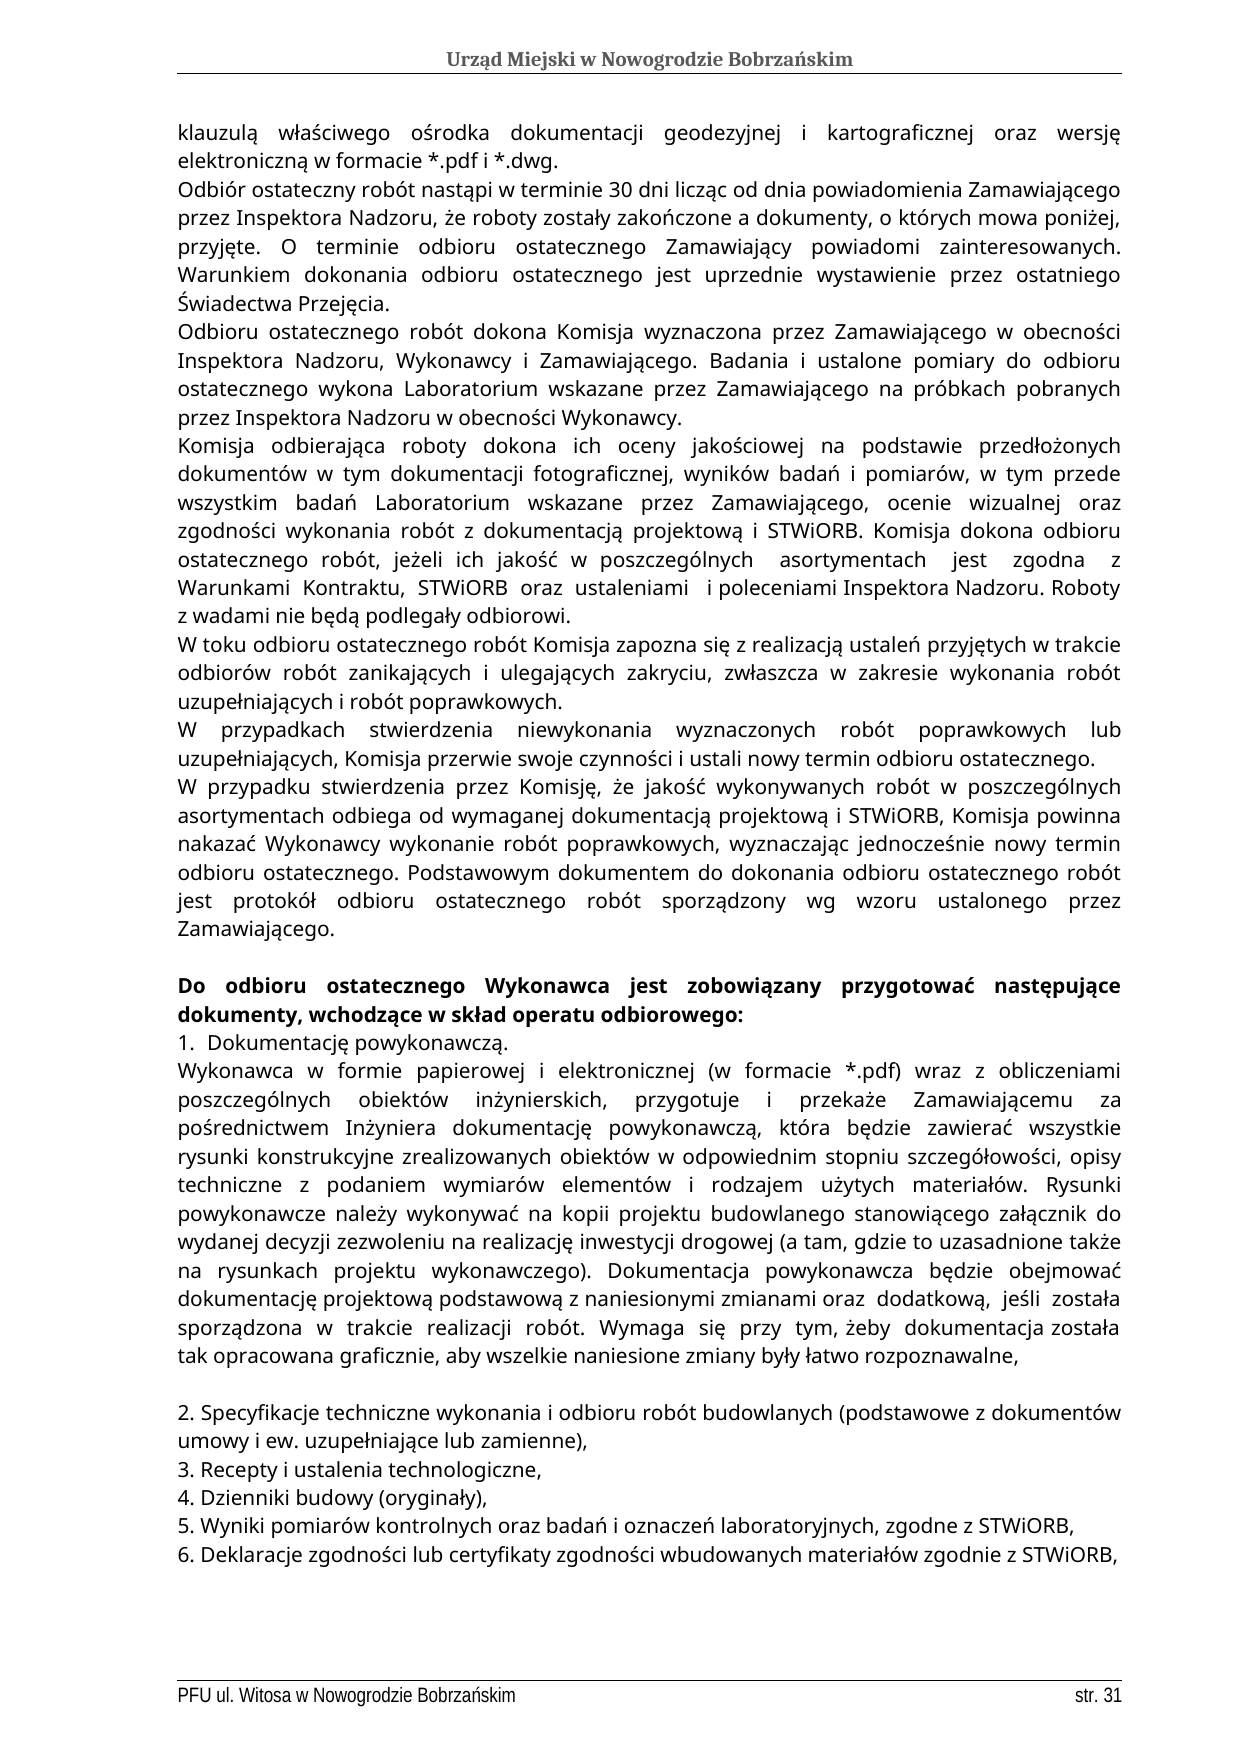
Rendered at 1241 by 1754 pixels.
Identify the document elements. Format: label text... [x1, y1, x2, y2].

text W przypadkach stwierdzenia niewykonania wyznaczonych robót poprawkowych lub uzupełniających, Komisja przerwie swoje czynności i ustali nowy termin odbioru ostatecznego. [177, 715, 1122, 772]
text Do odbioru ostatecznego Wykonawca jest zobowiązany przygotować następujące dokumenty, wchodzące w skład operatu odbiorowego: [177, 971, 1122, 1028]
text 5. Wyniki pomiarów kontrolnych oraz badań i oznaczeń laboratoryjnych, zgodne z STWiORB, [177, 1512, 1122, 1540]
text Odbioru ostatecznego robót dokona Komisja wyznaczona przez Zamawiającego w obecności Inspektora Nadzoru, Wykonawcy i Zamawiającego. Badania i ustalone pomiary do odbioru ostatecznego wykona Laboratorium wskazane przez Zamawiającego na próbkach pobranych przez Inspektora Nadzoru w obecności Wykonawcy. [177, 317, 1122, 431]
list Dokumentację powykonawczą. [177, 1028, 1122, 1057]
text 3. Recepty i ustalenia technologiczne, [177, 1455, 1122, 1483]
text 4. Dzienniki budowy (oryginały), [177, 1483, 1122, 1512]
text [177, 118, 1122, 175]
text 2. Specyfikacje techniczne wykonania i odbioru robót budowlanych (podstawowe z dokumentów umowy i ew. uzupełniające lub zamienne), [177, 1398, 1122, 1455]
text W przypadku stwierdzenia przez Komisję, że jakość wykonywanych robót w poszczególnych asortymentach odbiega od wymaganej dokumentacją projektową i STWiORB, Komisja powinna nakazać Wykonawcy wykonanie robót poprawkowych, wyznaczając jednocześnie nowy termin odbioru ostatecznego. Podstawowym dokumentem do dokonania odbioru ostatecznego robót jest protokół odbioru ostatecznego robót sporządzony wg wzoru ustalonego przez Zamawiającego. [177, 772, 1122, 943]
text Odbiór ostateczny robót nastąpi w terminie 30 dni licząc od dnia powiadomienia Zamawiającego przez Inspektora Nadzoru, że roboty zostały zakończone a dokumenty, o których mowa poniżej, przyjęte. O terminie odbioru ostatecznego Zamawiający powiadomi zainteresowanych. Warunkiem dokonania odbioru ostatecznego jest uprzednie wystawienie przez ostatniego Świadectwa Przejęcia. [177, 175, 1122, 317]
text 6. Deklaracje zgodności lub certyfikaty zgodności wbudowanych materiałów zgodnie z STWiORB, [177, 1540, 1122, 1568]
text Wykonawca w formie papierowej i elektronicznej (w formacie *.pdf) wraz z obliczeniami poszczególnych obiektów inżynierskich, przygotuje i przekaże Zamawiającemu za pośrednictwem Inżyniera dokumentację powykonawczą, która będzie zawierać wszystkie rysunki konstrukcyjne zrealizowanych obiektów w odpowiednim stopniu szczegółowości, opisy techniczne z podaniem wymiarów elementów i rodzajem użytych materiałów. Rysunki powykonawcze należy wykonywać na kopii projektu budowlanego stanowiącego załącznik do wydanej decyzji zezwoleniu na realizację inwestycji drogowej (a tam, gdzie to uzasadnione także na rysunkach projektu wykonawczego). Dokumentacja powykonawcza będzie obejmować dokumentację projektową podstawową z naniesionymi zmianami oraz dodatkową, jeśli została sporządzona w trakcie realizacji robót. Wymaga się przy tym, żeby dokumentacja została tak opracowana graficznie, aby wszelkie naniesione zmiany były łatwo rozpoznawalne, [177, 1057, 1122, 1369]
text Komisja odbierająca roboty dokona ich oceny jakościowej na podstawie przedłożonych dokumentów w tym dokumentacji fotograficznej, wyników badań i pomiarów, w tym przede wszystkim badań Laboratorium wskazane przez Zamawiającego, ocenie wizualnej oraz zgodności wykonania robót z dokumentacją projektową i STWiORB. Komisja dokona odbioru ostatecznego robót, jeżeli ich jakość w poszczególnych asortymentach jest zgodna z Warunkami Kontraktu, STWiORB oraz ustaleniami i poleceniami Inspektora Nadzoru. Roboty z wadami nie będą podlegały odbiorowi. [177, 431, 1122, 630]
text W toku odbioru ostatecznego robót Komisja zapozna się z realizacją ustaleń przyjętych w trakcie odbiorów robót zanikających i ulegających zakryciu, zwłaszcza w zakresie wykonania robót uzupełniających i robót poprawkowych. [177, 630, 1122, 715]
